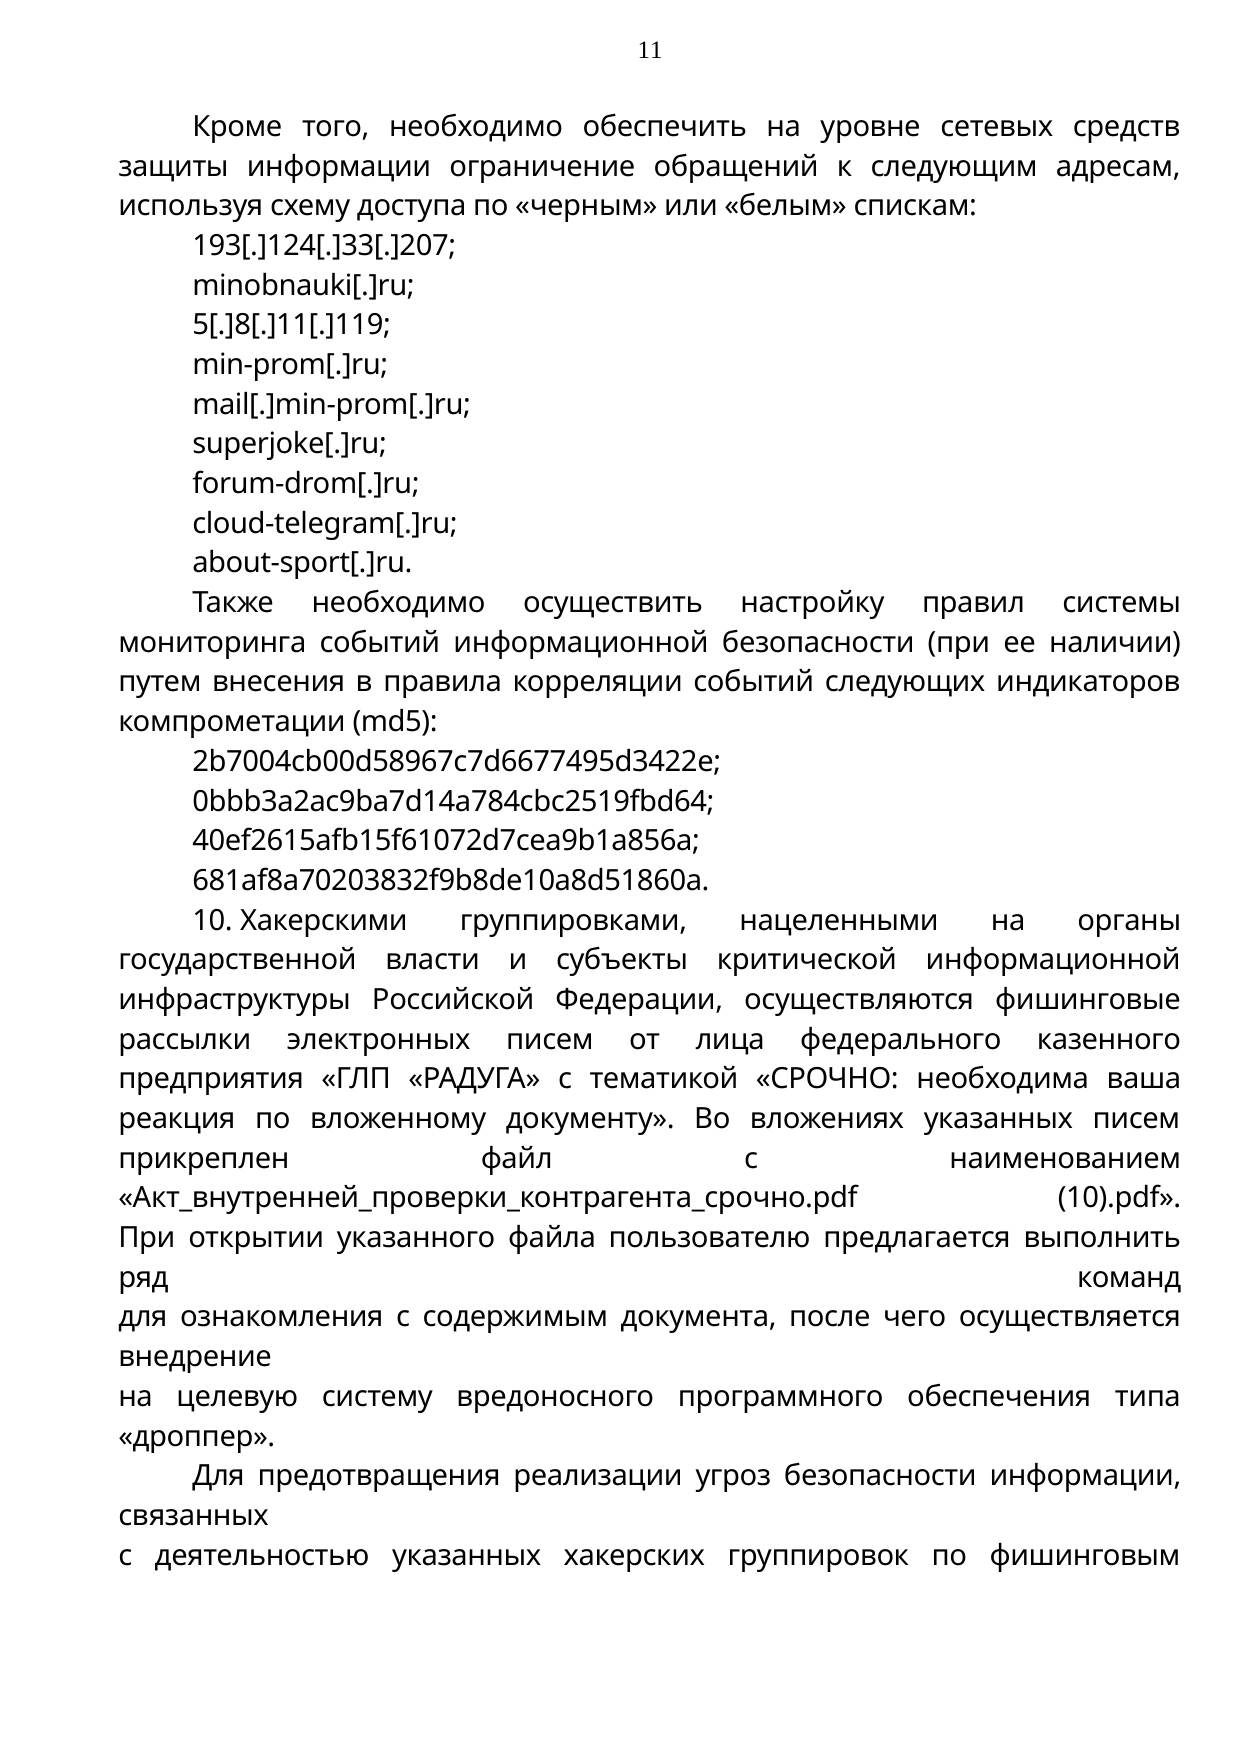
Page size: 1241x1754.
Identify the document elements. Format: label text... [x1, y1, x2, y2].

text superjoke[.]ru; [118, 423, 1181, 462]
text 5[.]8[.]11[.]119; [118, 303, 1181, 343]
text cloud-telegram[.]ru; [118, 502, 1181, 542]
text 2b7004cb00d58967c7d6677495d3422e; [118, 740, 1181, 780]
text minobnauki[.]ru; [118, 264, 1181, 303]
text min-prom[.]ru; [118, 343, 1181, 383]
text 0bbb3a2ac9ba7d14a784cbc2519fbd64; [118, 780, 1181, 819]
text 40ef2615afb15f61072d7cea9b1a856a; [118, 819, 1181, 859]
text about-sport[.]ru. [118, 542, 1181, 581]
text 10. Хакерскими группировками, нацеленными на органы государственной власти и субъекты критической информационной инфраструктуры Российской Федерации, осуществляются фишинговые рассылки электронных писем от лица федерального казенного предприятия «ГЛП «РАДУГА» с тематикой «СРОЧНО: необходима ваша реакция по вложенному документу». Во вложениях указанных писем прикреплен файл с наименованием «Акт_внутренней_проверки_контрагента_срочно.pdf (10).pdf». При открытии указанного файла пользователю предлагается выполнить ряд команд для ознакомления с содержимым документа, после чего осуществляется внедрение на целевую систему вредоносного программного обеспечения типа «дроппер». [118, 899, 1181, 1454]
text Кроме того, необходимо обеспечить на уровне сетевых средств защиты информации ограничение обращений к следующим адресам, используя схему доступа по «черным» или «белым» спискам: [118, 105, 1181, 224]
text 193[.]124[.]33[.]207; [118, 224, 1181, 264]
text forum-drom[.]ru; [118, 462, 1181, 502]
text mail[.]min-prom[.]ru; [118, 383, 1181, 423]
text 681af8a70203832f9b8de10a8d51860a. [118, 859, 1181, 899]
text Также необходимо осуществить настройку правил системы мониторинга событий информационной безопасности (при ее наличии) путем внесения в правила корреляции событий следующих индикаторов компрометации (md5): [118, 581, 1181, 740]
